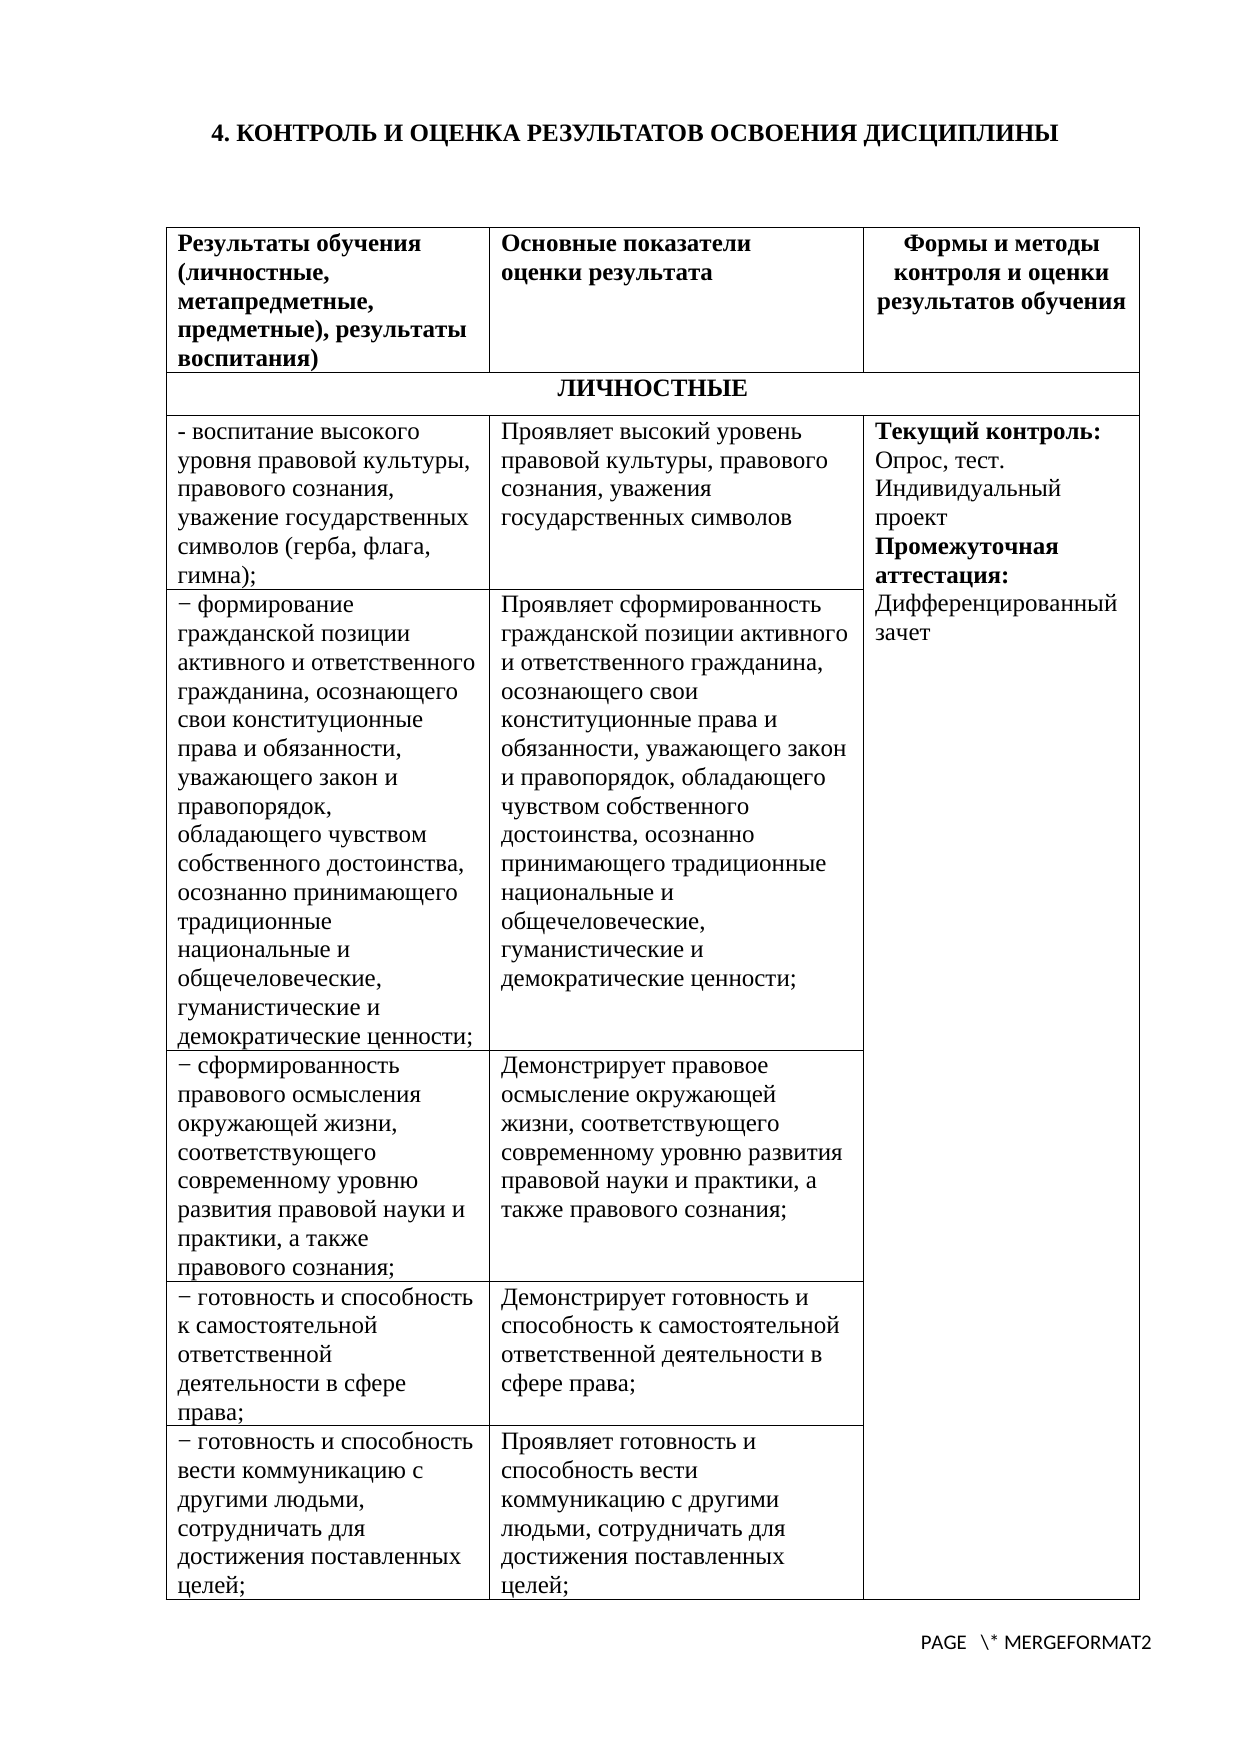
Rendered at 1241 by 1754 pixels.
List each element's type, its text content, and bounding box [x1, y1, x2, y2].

table_cell Демонстрирует правовое осмысление окружающей жизни, соответствующего современному уровню развития правовой науки и практики, а также правового сознания; [490, 1051, 863, 1281]
table_cell Текущий контроль: Опрос, тест. Индивидуальный проект Промежуточная аттестация: Дифференцированный зачет [864, 416, 1139, 1425]
table_cell − готовность и способность к самостоятельной ответственной деятельности в сфере права; [167, 1282, 489, 1425]
table_cell − готовность и способность вести коммуникацию с другими людьми, сотрудничать для достижения поставленных целей; [167, 1426, 489, 1599]
table_cell - воспитание высокого уровня правовой культуры, правового сознания, уважение государственных символов (герба, флага, гимна); [167, 416, 489, 588]
table_cell ЛИЧНОСТНЫЕ [167, 373, 1139, 415]
table_header Формы и методы контроля и оценки результатов обучения [864, 228, 1139, 372]
table_header Основные показатели оценки результата [490, 228, 863, 372]
table_cell Проявляет сформированность гражданской позиции активного и ответственного гражданина, осознающего свои конституционные права и обязанности, уважающего закон и правопорядок, обладающего чувством собственного достоинства, осознанно принимающего традиционные национальные и общечеловеческие, гуманистические и демократические ценности; [490, 590, 863, 1049]
table_cell Проявляет готовность и способность вести коммуникацию с другими людьми, сотрудничать для достижения поставленных целей; [490, 1426, 863, 1599]
table_cell − формирование гражданской позиции активного и ответственного гражданина, осознающего свои конституционные права и обязанности, уважающего закон и правопорядок, обладающего чувством собственного достоинства, осознанно принимающего традиционные национальные и общечеловеческие, гуманистические и демократические ценности; [167, 590, 489, 1049]
table_cell [864, 1425, 1139, 1599]
subtitle 4. Контроль и оценка результатов освоения Дисциплины [118, 118, 1152, 147]
table_cell − сформированность правового осмысления окружающей жизни, соответствующего современному уровню развития правовой науки и практики, а также правового сознания; [167, 1051, 489, 1281]
table_cell Демонстрирует готовность и способность к самостоятельной ответственной деятельности в сфере права; [490, 1282, 863, 1425]
table_cell Проявляет высокий уровень правовой культуры, правового сознания, уважения государственных символов [490, 416, 863, 588]
table_header Результаты обучения (личностные, метапредметные, предметные), результаты воспитания) [167, 228, 489, 372]
